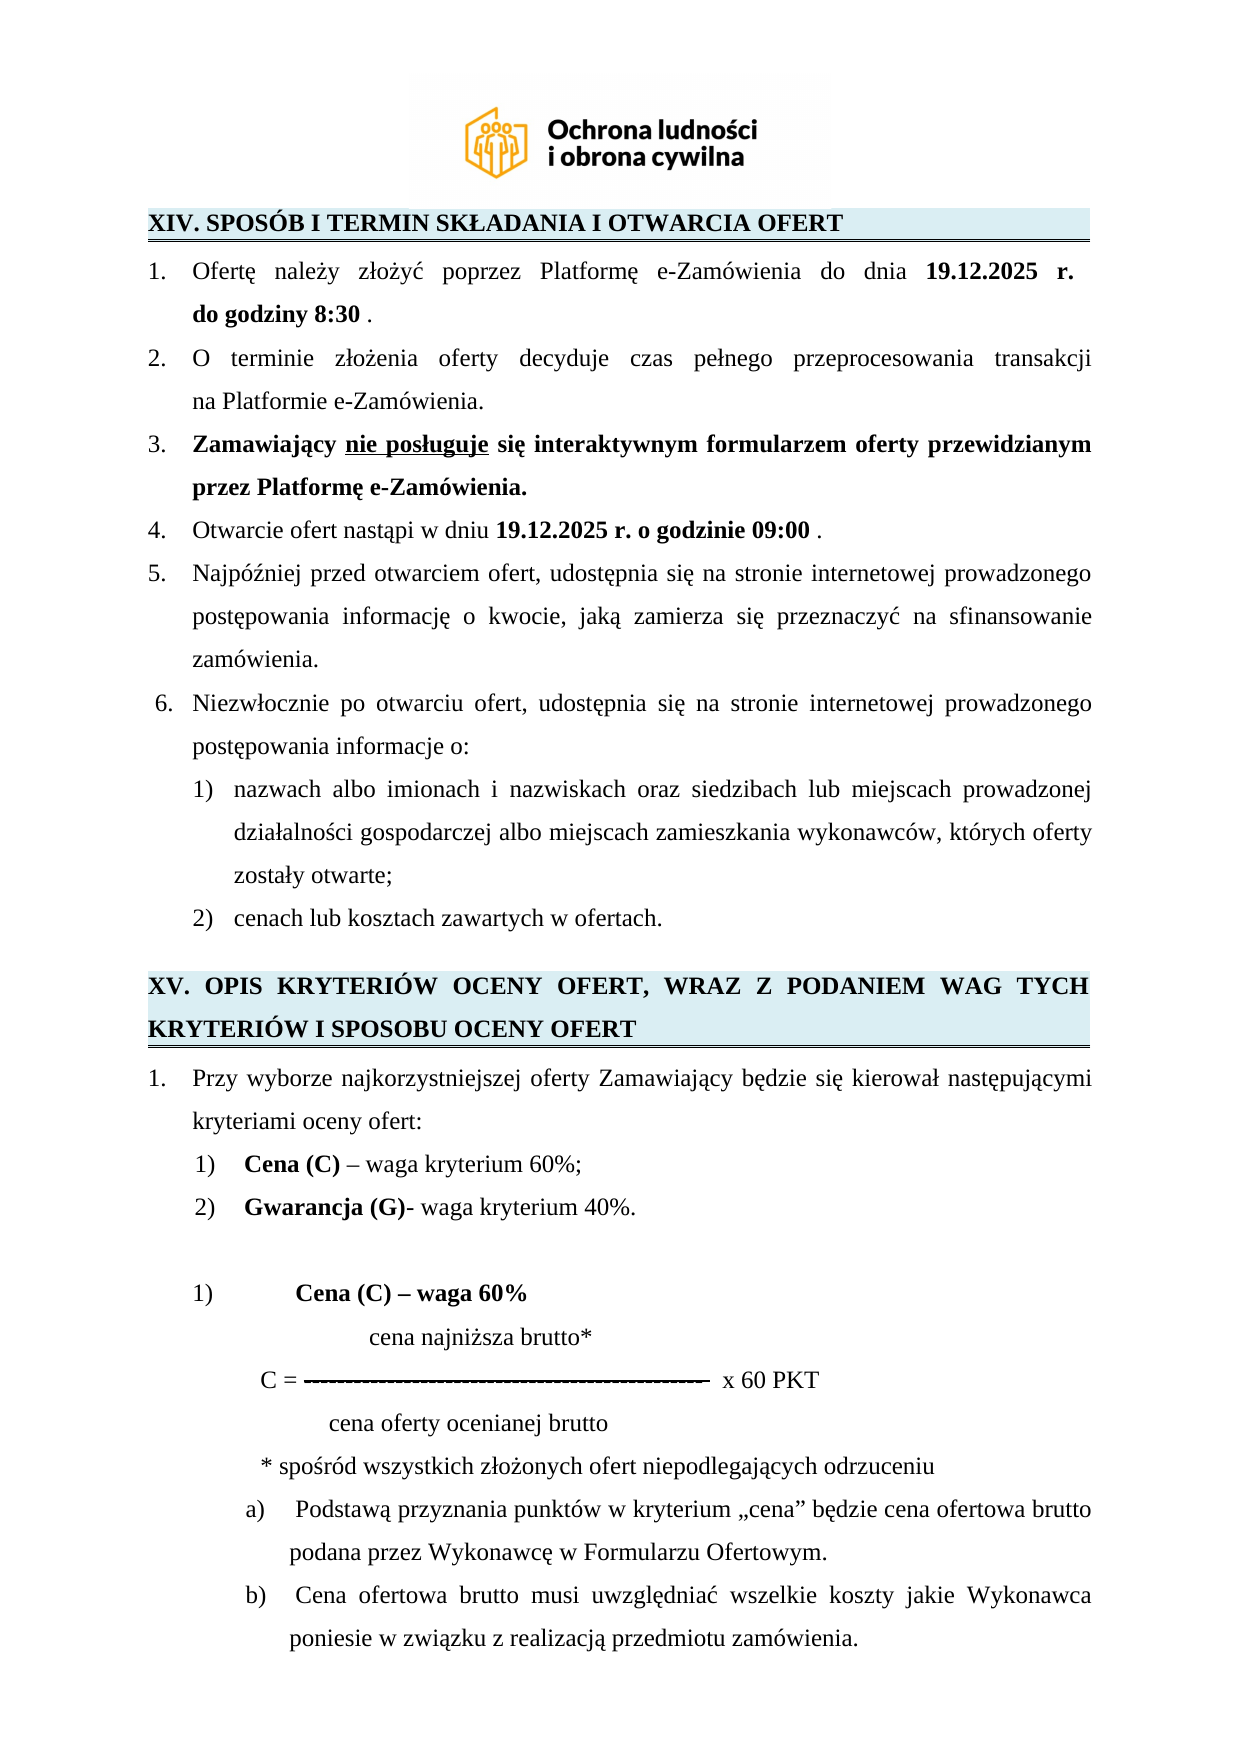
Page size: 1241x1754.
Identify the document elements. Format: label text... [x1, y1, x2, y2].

list Zamawiający nie posługuje się interaktywnym formularzem oferty przewidzianym przez Platformę e-Zamówienia. [148, 429, 1093, 501]
text cena najniższa brutto* [369, 1322, 1093, 1350]
text XV. OPIS KRYTERIÓW OCENY OFERT, WRAZ Z PODANIEM WAG TYCH KRYTERIÓW I SPOSOBU OCENY OFERT [148, 971, 1090, 1045]
list Otwarcie ofert nastąpi w dniu 19.12.2025 r. o godzinie 09:00 . [148, 515, 1093, 544]
list Cena ofertowa brutto musi uwzględniać wszelkie koszty jakie Wykonawca poniesie w związku z realizacją przedmiotu zamówienia. [245, 1580, 1093, 1652]
list Cena (C) – waga 60% [192, 1278, 1093, 1307]
list Najpóźniej przed otwarciem ofert, udostępnia się na stronie internetowej prowadzonego postępowania informację o kwocie, jaką zamierza się przeznaczyć na sfinansowanie zamówienia. [148, 558, 1093, 673]
text 2) cenach lub kosztach zawartych w ofertach. [192, 903, 1093, 932]
text C = ------------------------------------------------ x 60 pkt [260, 1365, 1093, 1393]
picture [408, 73, 832, 209]
text cena oferty ocenianej brutto [328, 1408, 1093, 1437]
list Niezwłocznie po otwarciu ofert, udostępnia się na stronie internetowej prowadzonego postępowania informacje o: [154, 688, 1093, 759]
list Podstawą przyznania punktów w kryterium „cena” będzie cena ofertowa brutto podana przez Wykonawcę w Formularzu Ofertowym. [245, 1494, 1093, 1566]
text * spośród wszystkich złożonych ofert niepodlegających odrzuceniu [186, 1451, 1093, 1480]
text XIV. SPOSÓB I TERMIN SKŁADANIA I OTWARCIA OFERT [148, 208, 1090, 239]
list O terminie złożenia oferty decyduje czas pełnego przeprocesowania transakcji na Platformie e-Zamówienia. [148, 343, 1093, 414]
list Gwarancja (G)- waga kryterium 40%. [194, 1192, 1093, 1221]
list Cena (C) – waga kryterium 60%; [194, 1149, 1093, 1178]
list Przy wyborze najkorzystniejszej oferty Zamawiający będzie się kierował następującymi kryteriami oceny ofert: [148, 1063, 1093, 1135]
list Ofertę należy złożyć poprzez Platformę e-Zamówienia do dnia 19.12.2025 r. do godziny 8:30 . [148, 256, 1093, 328]
text 1) nazwach albo imionach i nazwiskach oraz siedzibach lub miejscach prowadzonej działalności gospodarczej albo miejscach zamieszkania wykonawców, których oferty zostały otwarte; [192, 774, 1093, 889]
